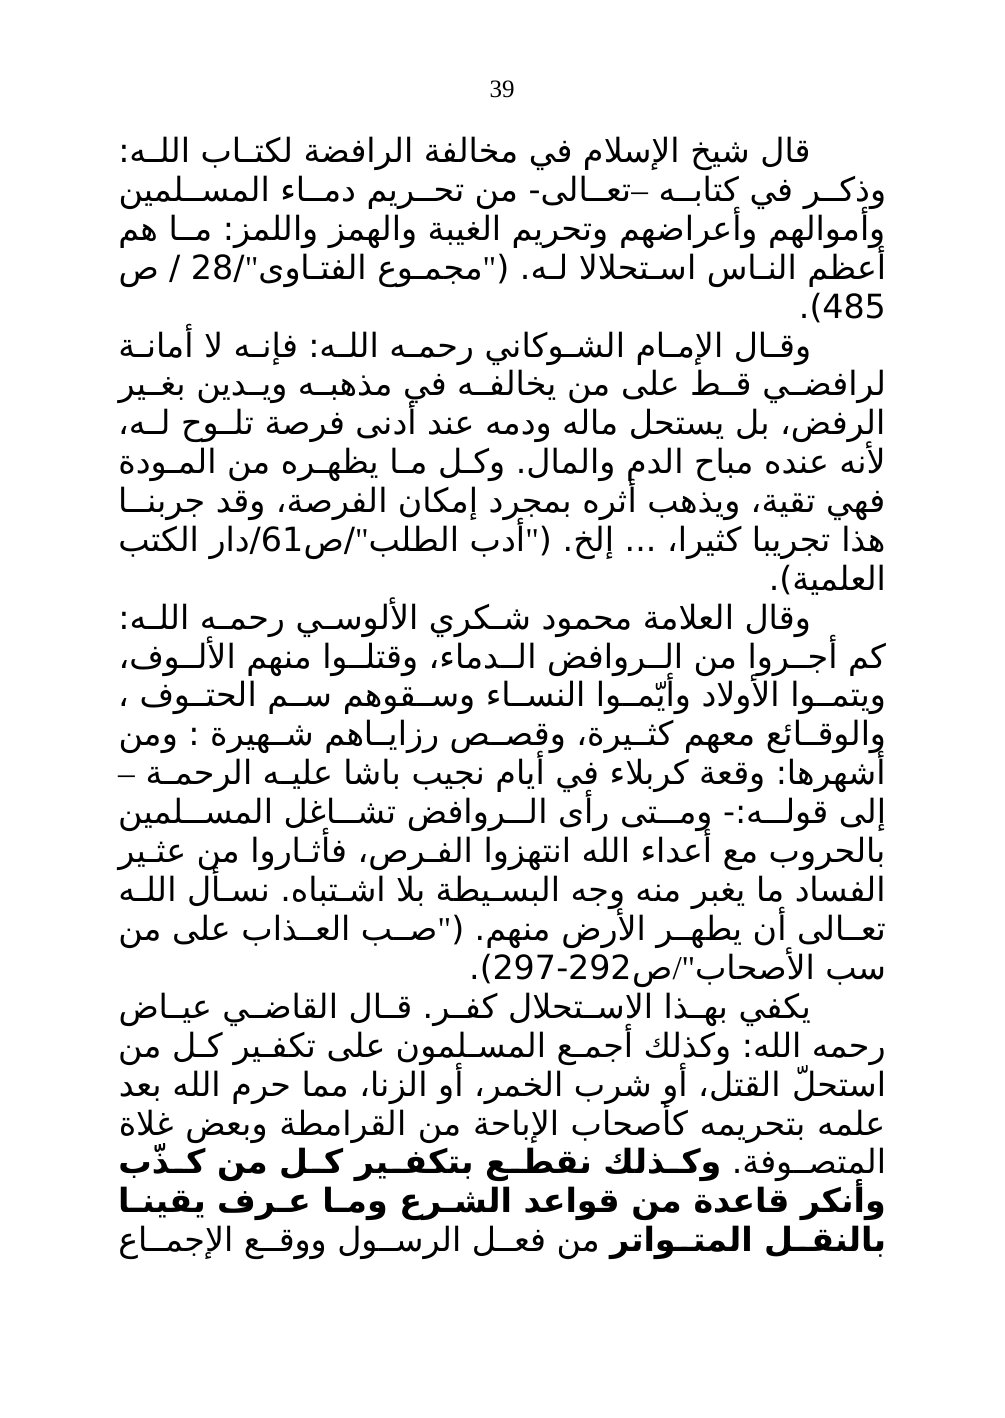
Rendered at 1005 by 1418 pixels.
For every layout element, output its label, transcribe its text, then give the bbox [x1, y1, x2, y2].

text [118, 987, 886, 1259]
text وقال الإمام الشوكاني رحمه الله: فإنه لا أمانة لرافضي قط على من يخالفه في مذهبه ويدين بغير الرفض، بل يستحل ماله ودمه عند أدنى فرصة تلوح له، لأنه عنده مباح الدم والمال. وكل ما يظهره من المودة فهي تقية، ويذهب أثره بمجرد إمكان الفرصة، وقد جربنا هذا تجريبا كثيرا، ... إلخ. ("أدب الطلب"/ص61/دار الكتب العلمية). [118, 326, 886, 598]
text وقال العلامة محمود شكري الألوسي رحمه الله: كم أجروا من الروافض الدماء، وقتلوا منهم الألوف، ويتموا الأولاد وأيّموا النساء وسقوهم سم الحتوف ، والوقائع معهم كثيرة، وقصص رزاياهم شهيرة : ومن أشهرها: وقعة كربلاء في أيام نجيب باشا عليه الرحمة –إلى قوله:- ومتى رأى الروافض تشاغل المسلمين بالحروب مع أعداء الله انتهزوا الفرص، فأثاروا من عثير الفساد ما يغبر منه وجه البسيطة بلا اشتباه. نسأل الله تعالى أن يطهر الأرض منهم. ("صب العذاب على من سب الأصحاب"/ص292-297). [118, 598, 886, 987]
text قال شيخ الإسلام في مخالفة الرافضة لكتاب الله: وذكر في كتابه –تعالى- من تحريم دماء المسلمين وأموالهم وأعراضهم وتحريم الغيبة والهمز واللمز: ما هم أعظم الناس استحلالا له. ("مجموع الفتاوى"/28 / ص 485). [118, 131, 886, 326]
